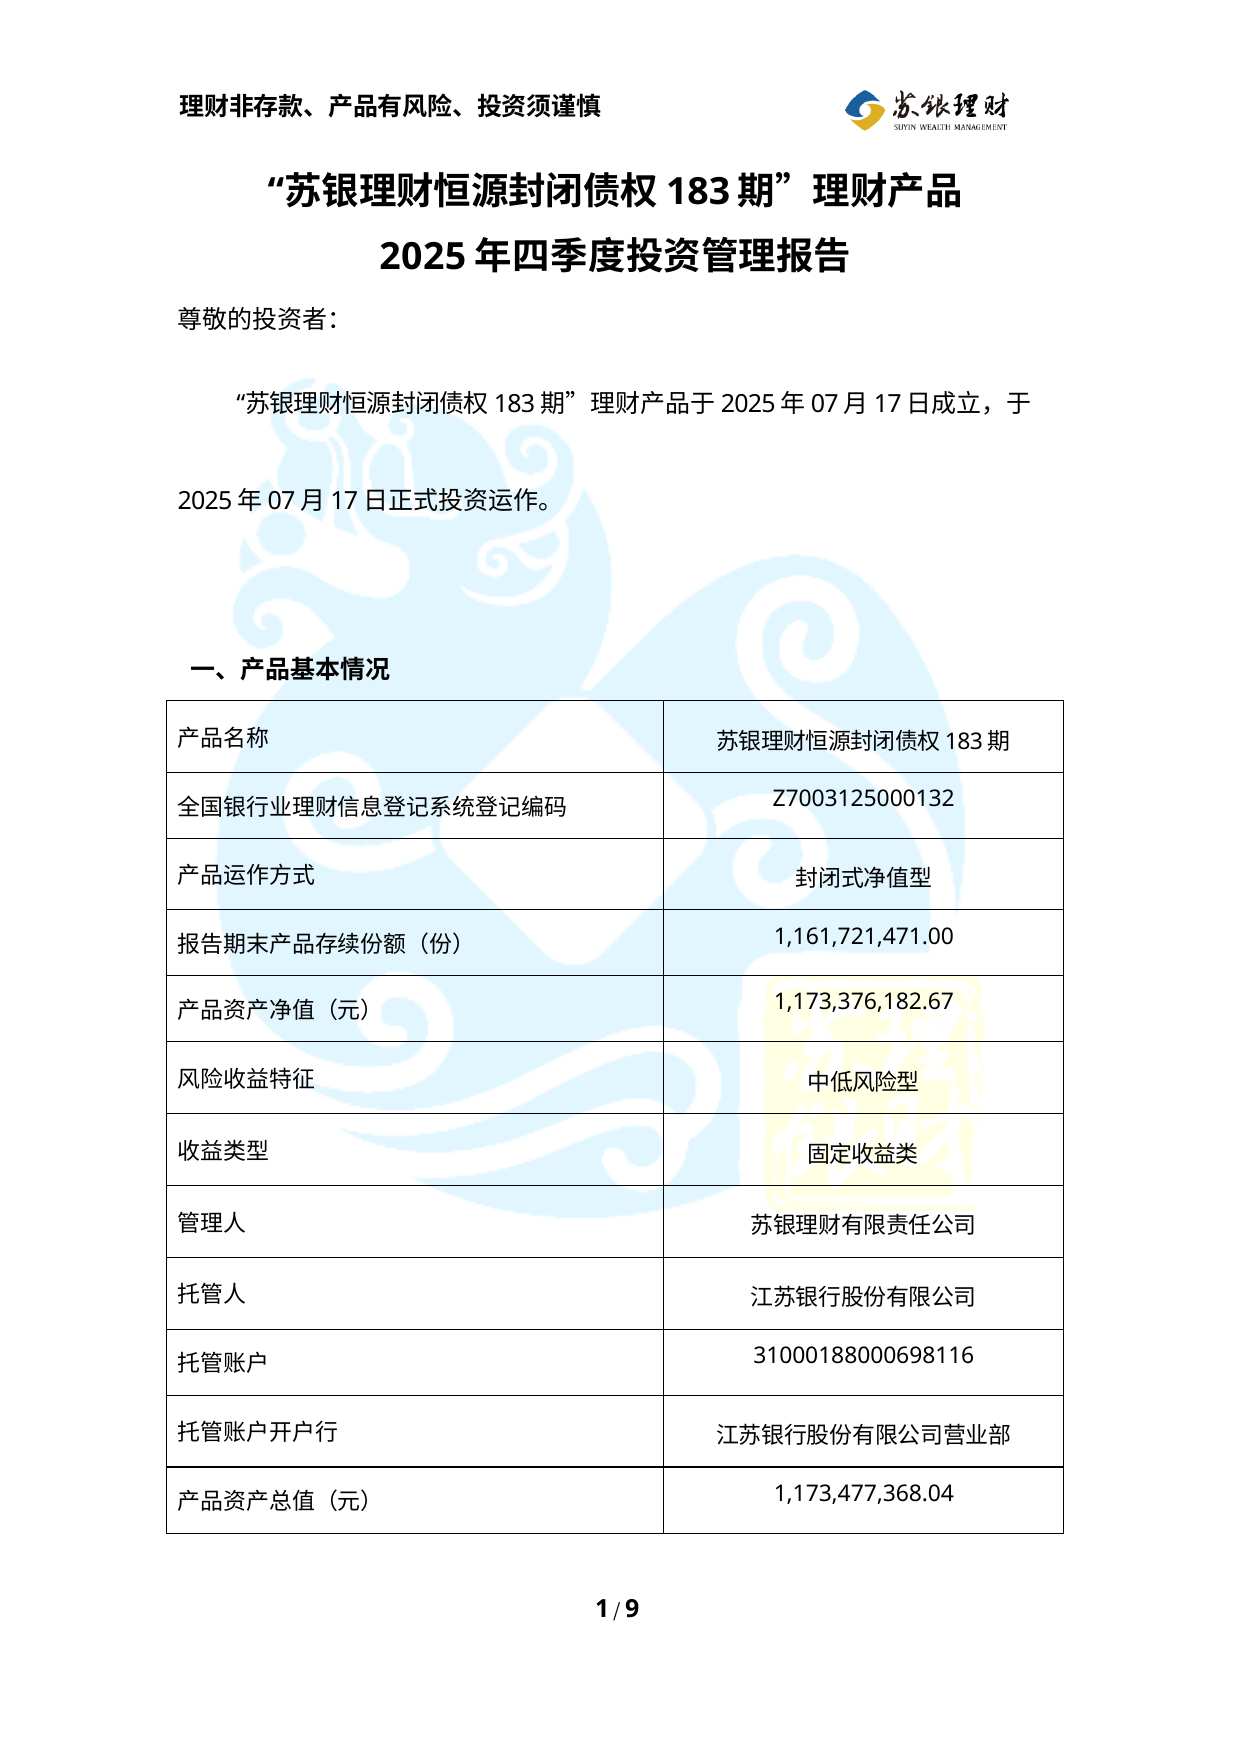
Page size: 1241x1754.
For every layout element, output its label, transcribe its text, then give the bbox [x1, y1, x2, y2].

table_cell 封闭式净值型 [664, 839, 1063, 909]
table_cell 产品运作方式 [167, 839, 663, 909]
table_cell 全国银行业理财信息登记系统登记编码 [167, 773, 663, 838]
table_header 苏银理财恒源封闭债权183期 [664, 701, 1063, 772]
table_cell 1,161,721,471.00 [664, 910, 1063, 975]
table_cell 报告期末产品存续份额（份） [167, 910, 663, 975]
table_cell 风险收益特征 [167, 1042, 663, 1113]
table_cell 管理人 [167, 1186, 663, 1257]
table_cell 产品资产总值（元） [167, 1468, 663, 1532]
text 尊敬的投资者： [177, 286, 1053, 351]
table_cell 1,173,477,368.04 [664, 1468, 1063, 1532]
text “苏银理财恒源封闭债权183期”理财产品于 2025年07月17日成立，于2025年07月17日正式投资运作。 [177, 369, 1053, 531]
table_cell 苏银理财有限责任公司 [664, 1186, 1063, 1257]
text “苏银理财恒源封闭债权183期”理财产品 [177, 156, 1053, 221]
table_cell 收益类型 [167, 1114, 663, 1185]
table_cell 固定收益类 [664, 1114, 1063, 1185]
table_header 产品名称 [167, 701, 663, 772]
table_cell 江苏银行股份有限公司 [664, 1258, 1063, 1328]
text 2025年四季度投资管理报告 [177, 221, 1053, 286]
table_cell 产品资产净值（元） [167, 976, 663, 1041]
table_cell Z7003125000132 [664, 773, 1063, 838]
table_cell 1,173,376,182.67 [664, 976, 1063, 1041]
subtitle 一、产品基本情况 [190, 635, 1053, 700]
table_cell 31000188000698116 [664, 1330, 1063, 1394]
table_cell 江苏银行股份有限公司营业部 [664, 1396, 1063, 1466]
table_cell 托管人 [167, 1258, 663, 1328]
table_cell 中低风险型 [664, 1042, 1063, 1113]
table_cell 托管账户 [167, 1330, 663, 1394]
table_cell 托管账户开户行 [167, 1396, 663, 1466]
picture [820, 72, 1039, 143]
